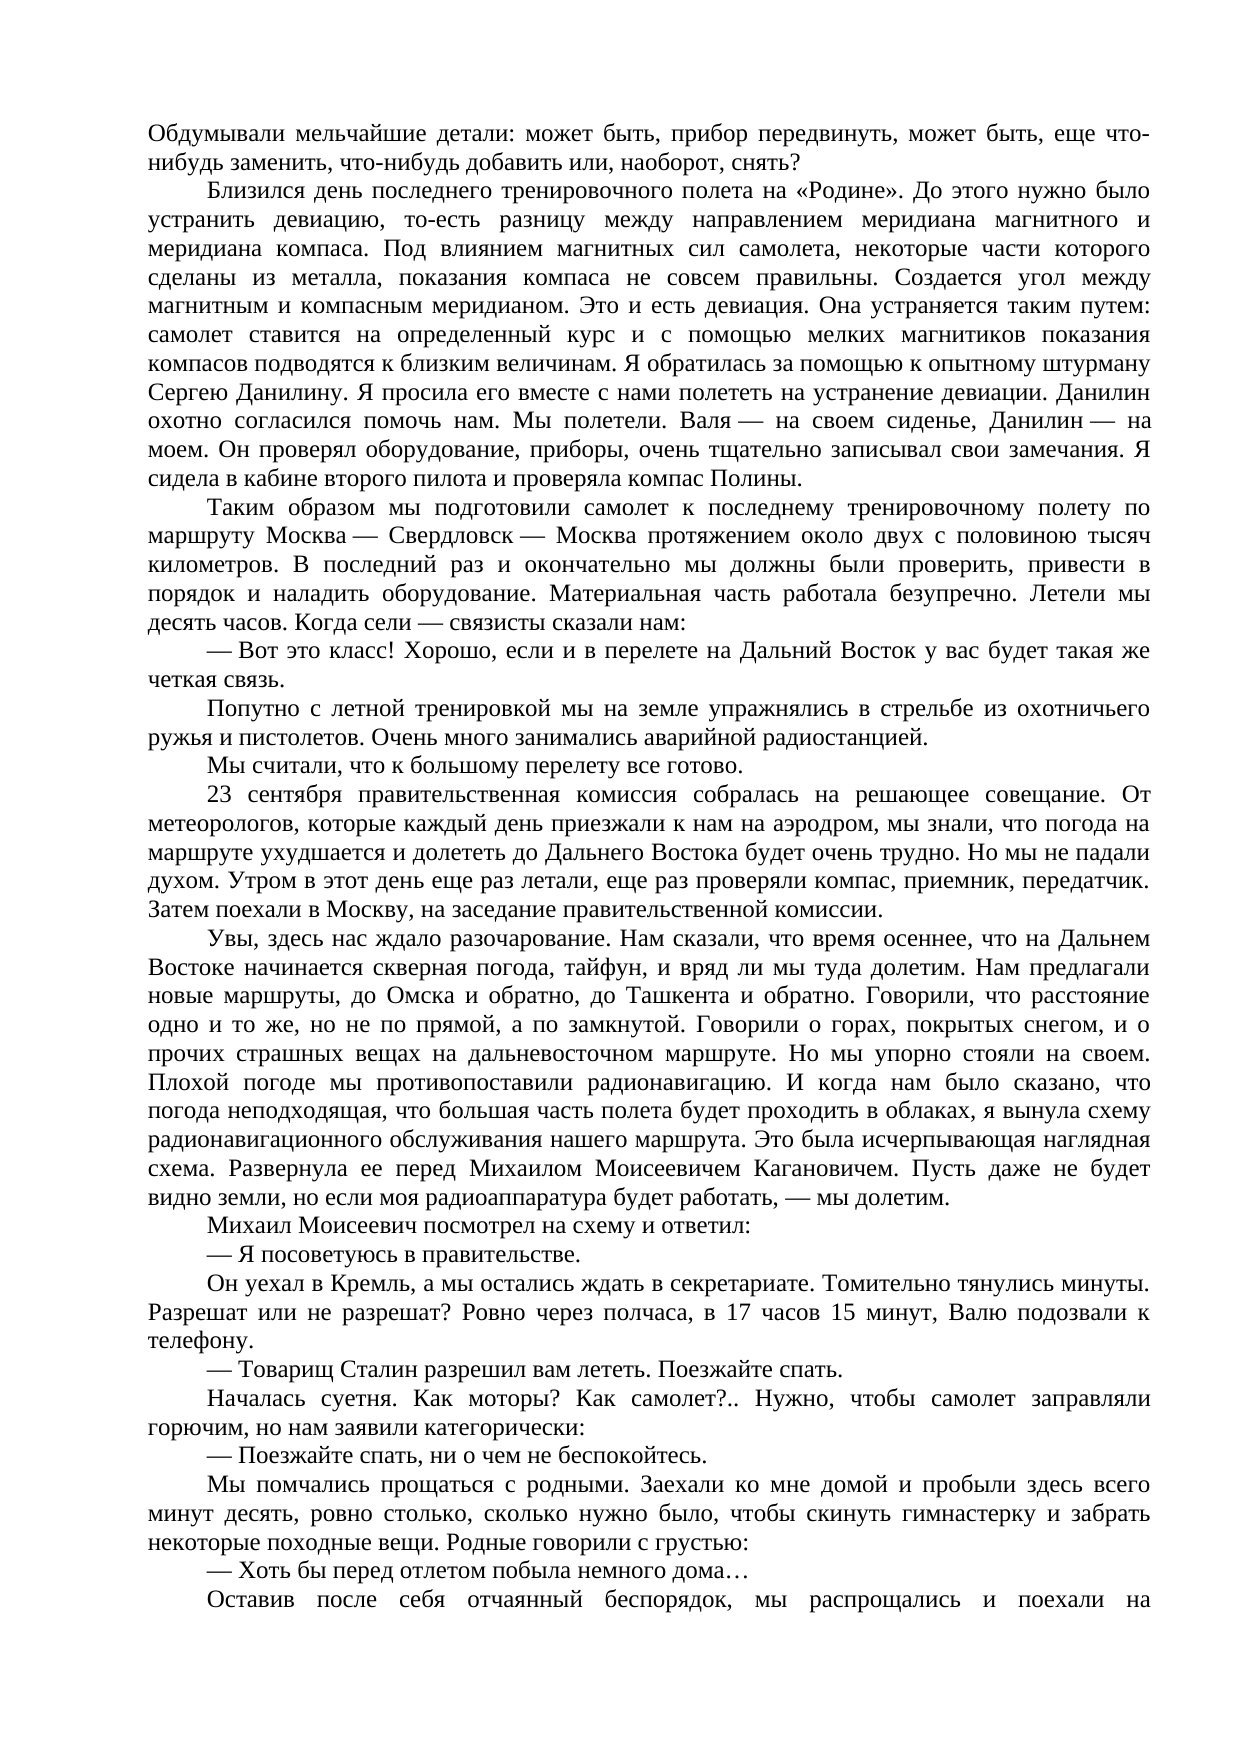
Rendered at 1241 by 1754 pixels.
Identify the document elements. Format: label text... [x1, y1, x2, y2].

text 23 сентября правительственная комиссия собралась на решающее совещание. От метеорологов, которые каждый день приезжали к нам на аэродром, мы знали, что погода на маршруте ухудшается и долететь до Дальнего Востока будет очень трудно. Но мы не падали духом. Утром в этот день еще раз летали, еще раз проверяли компас, приемник, передатчик. Затем поехали в Москву, на заседание правительственной комиссии. [148, 779, 1152, 923]
text — Товарищ Сталин разрешил вам лететь. Поезжайте спать. [148, 1354, 1152, 1383]
text Попутно с летной тренировкой мы на земле упражнялись в стрельбе из охотничьего ружья и пистолетов. Очень много занимались аварийной радиостанцией. [148, 693, 1152, 751]
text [148, 1584, 1152, 1613]
text Близился день последнего тренировочного полета на «Родине». До этого нужно было устранить девиацию, то-есть разницу между направлением меридиана магнитного и меридиана компаса. Под влиянием магнитных сил самолета, некоторые части которого сделаны из металла, показания компаса не совсем правильны. Создается угол между магнитным и компасным меридианом. Это и есть девиация. Она устраняется таким путем: самолет ставится на определенный курс и с помощью мелких магнитиков показания компасов подводятся к близким величинам. Я обратилась за помощью к опытному штурману Сергею Данилину. Я просила его вместе с нами полететь на устранение девиации. Данилин охотно согласился помочь нам. Мы полетели. Валя — на своем сиденье, Данилин — на моем. Он проверял оборудование, приборы, очень тщательно записывал свои замечания. Я сидела в кабине второго пилота и проверяла компас Полины. [148, 176, 1152, 492]
text Увы, здесь нас ждало разочарование. Нам сказали, что время осеннее, что на Дальнем Востоке начинается скверная погода, тайфун, и вряд ли мы туда долетим. Нам предлагали новые маршруты, до Омска и обратно, до Ташкента и обратно. Говорили, что расстояние одно и то же, но не по прямой, а по замкнутой. Говорили о горах, покрытых снегом, и о прочих страшных вещах на дальневосточном маршруте. Но мы упорно стояли на своем. Плохой погоде мы противопоставили радионавигацию. И когда нам было сказано, что погода неподходящая, что большая часть полета будет проходить в облаках, я вынула схему радионавигационного обслуживания нашего маршрута. Это была исчерпывающая наглядная схема. Развернула ее перед Михаилом Моисеевичем Кагановичем. Пусть даже не будет видно земли, но если моя радиоаппаратура будет работать, — мы долетим. [148, 923, 1152, 1211]
text Михаил Моисеевич посмотрел на схему и ответил: [148, 1211, 1152, 1239]
text — Хоть бы перед отлетом побыла немного дома… [148, 1556, 1152, 1584]
text Мы помчались прощаться с родными. Заехали ко мне домой и пробыли здесь всего минут десять, ровно столько, сколько нужно было, чтобы скинуть гимнастерку и забрать некоторые походные вещи. Родные говорили с грустью: [148, 1469, 1152, 1556]
text — Я посоветуюсь в правительстве. [148, 1239, 1152, 1268]
text Мы считали, что к большому перелету все готово. [148, 751, 1152, 779]
text — Вот это класс! Хорошо, если и в перелете на Дальний Восток у вас будет такая же четкая связь. [148, 636, 1152, 693]
text — Поезжайте спать, ни о чем не беспокойтесь. [148, 1441, 1152, 1469]
text Таким образом мы подготовили самолет к последнему тренировочному полету по маршруту Москва — Свердловск — Москва протяжением около двух с половиною тысяч километров. В последний раз и окончательно мы должны были проверить, привести в порядок и наладить оборудование. Материальная часть работала безупречно. Летели мы десять часов. Когда сели — связисты сказали нам: [148, 492, 1152, 636]
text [148, 118, 1152, 176]
text Он уехал в Кремль, а мы остались ждать в секретариате. Томительно тянулись минуты. Разрешат или не разрешат? Ровно через полчаса, в 17 часов 15 минут, Валю подозвали к телефону. [148, 1268, 1152, 1354]
text Началась суетня. Как моторы? Как самолет?.. Нужно, чтобы самолет заправляли горючим, но нам заявили категорически: [148, 1383, 1152, 1441]
